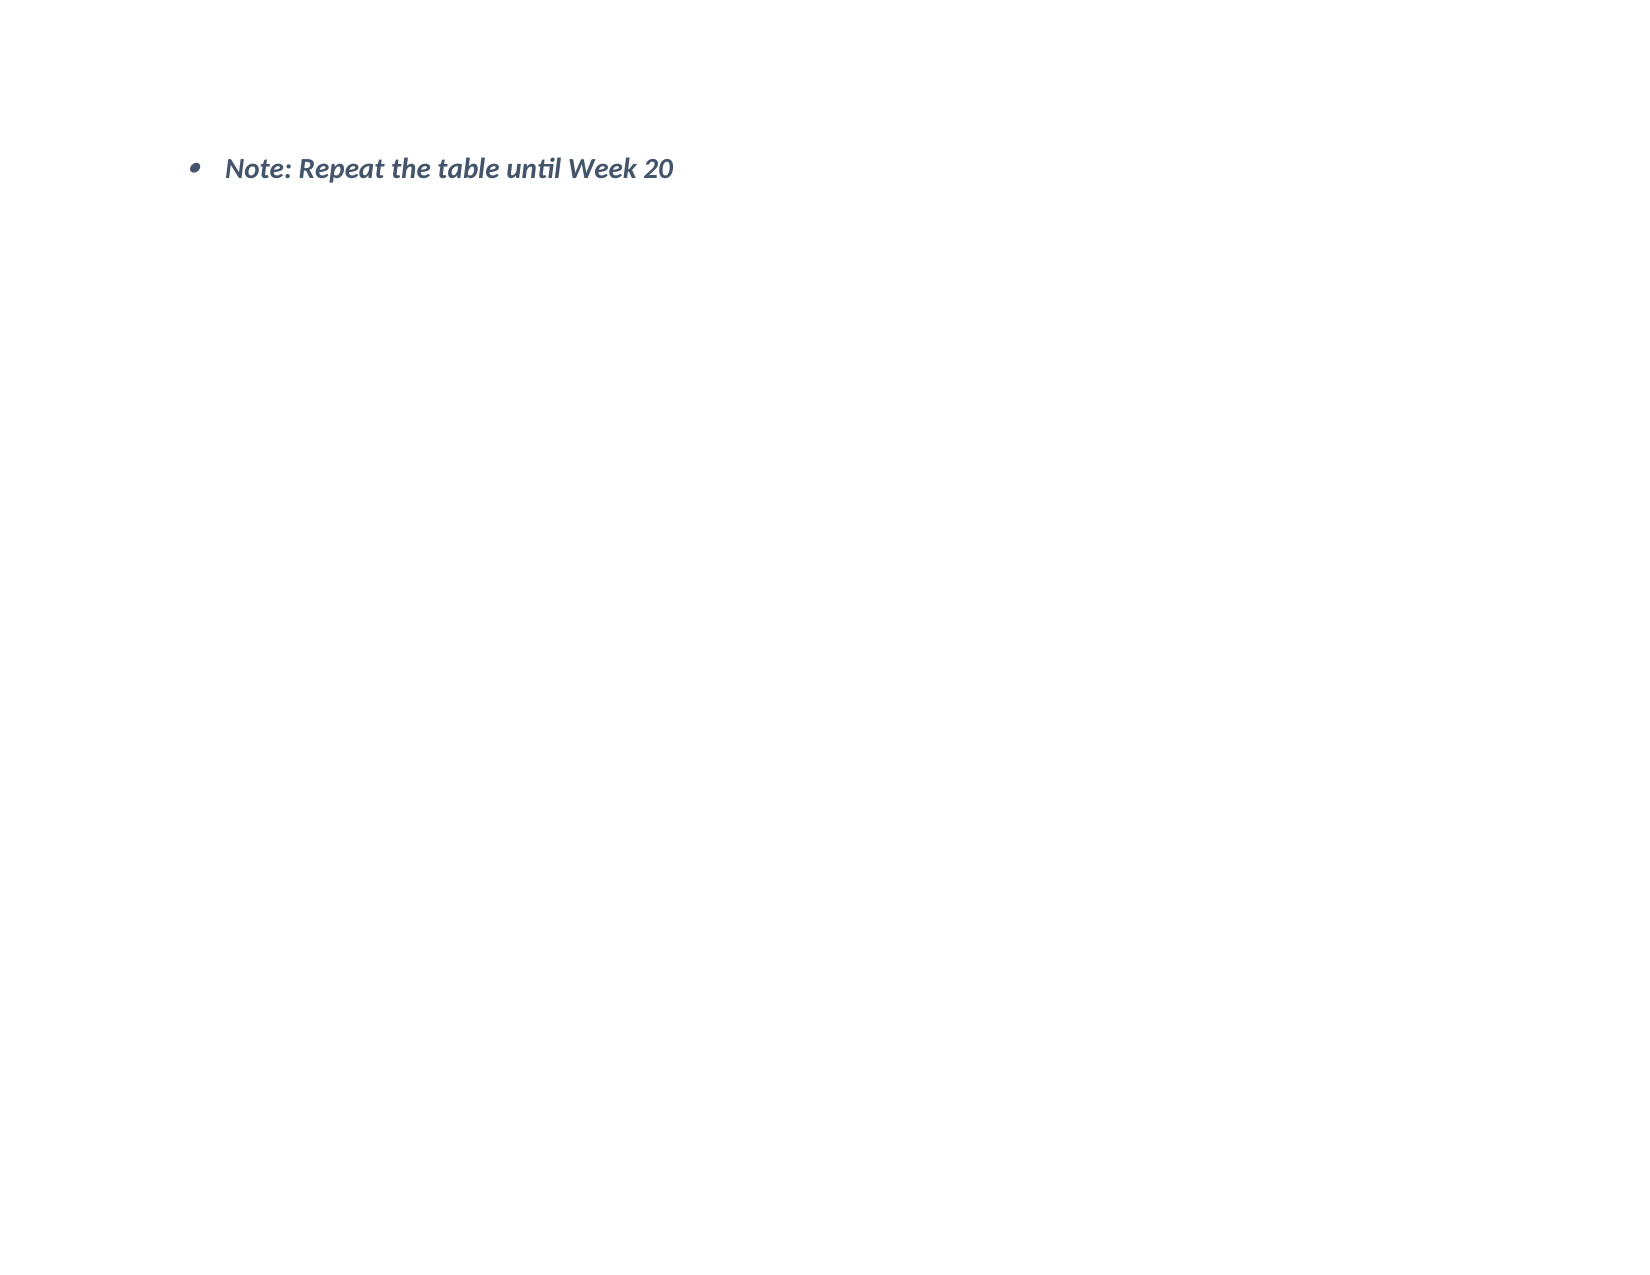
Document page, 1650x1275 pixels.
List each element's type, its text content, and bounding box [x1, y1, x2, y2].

list Note: Repeat the table until Week 20 [187, 150, 1500, 186]
